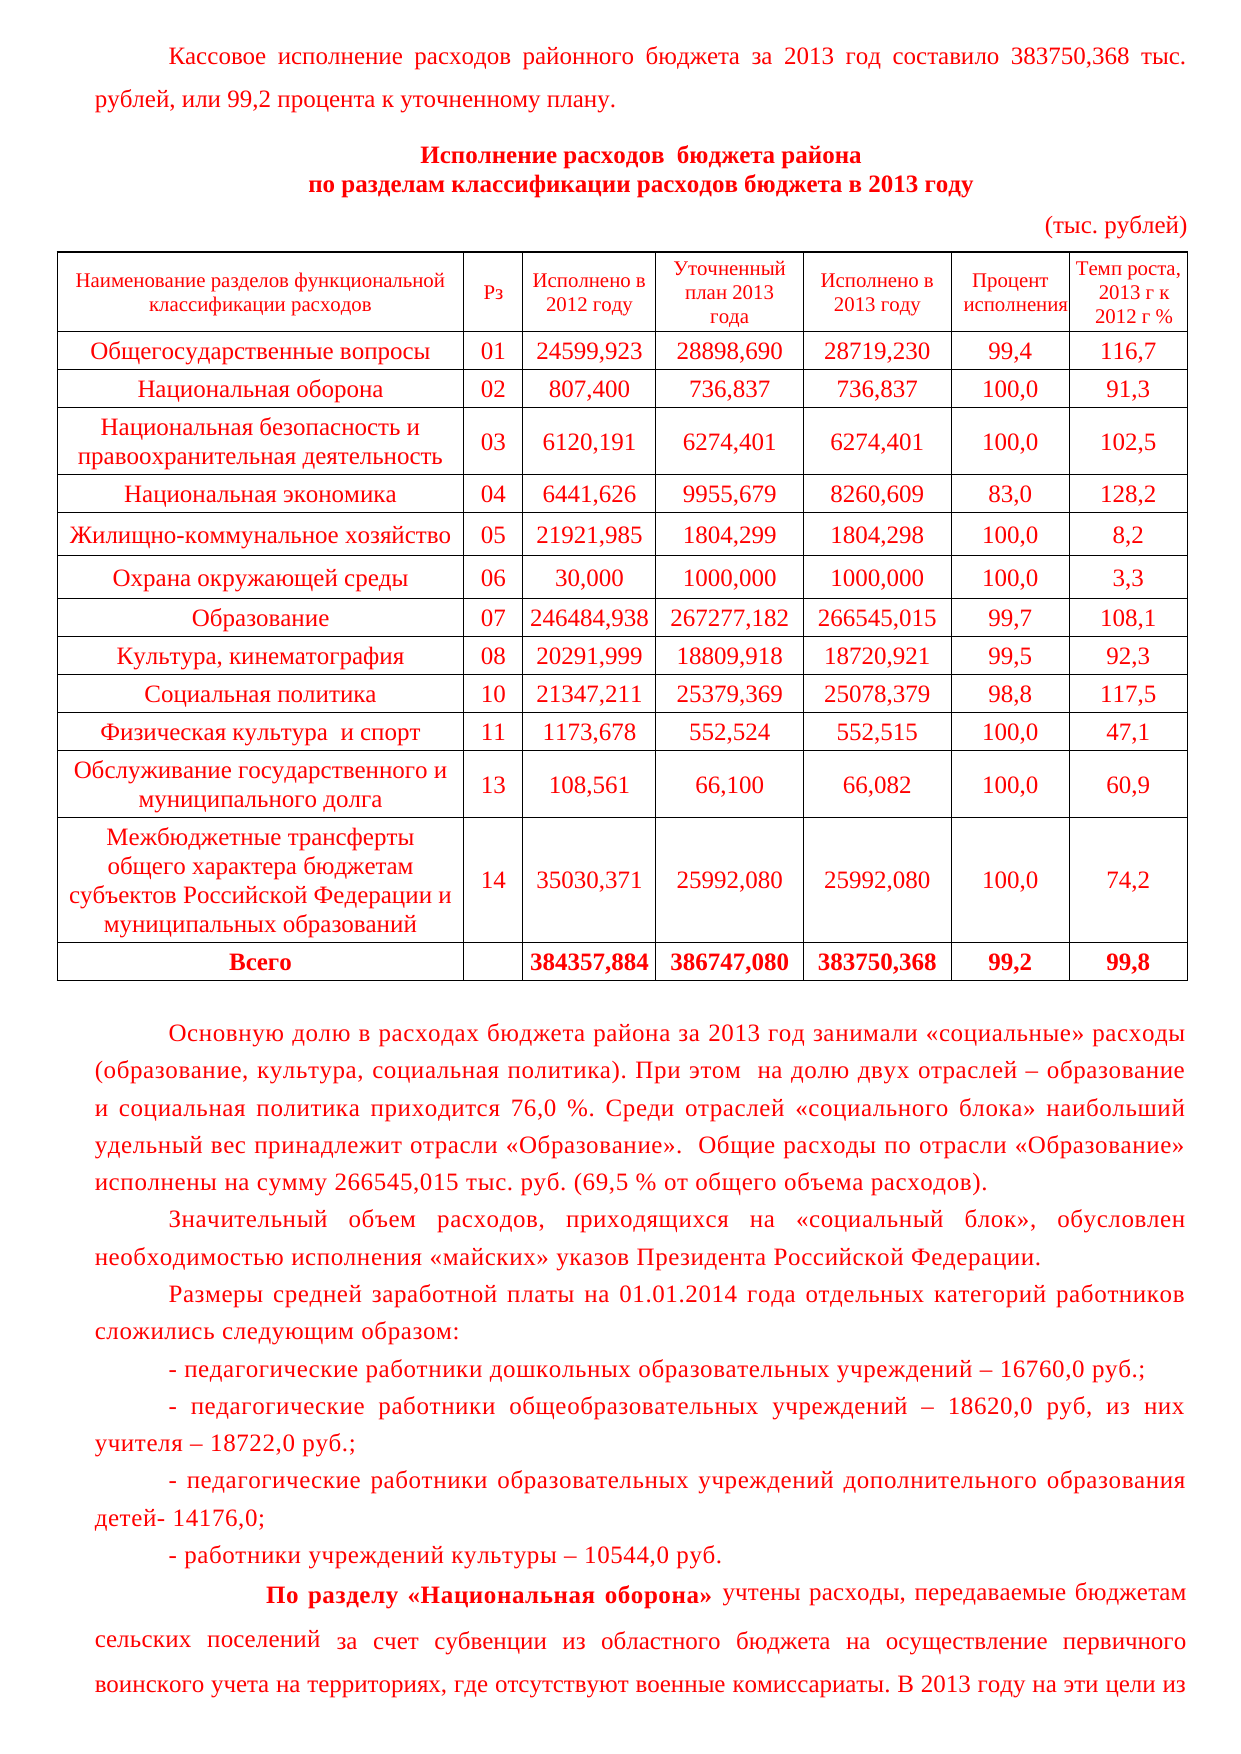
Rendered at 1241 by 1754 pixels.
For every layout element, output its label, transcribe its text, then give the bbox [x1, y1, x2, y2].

table_cell Национальная оборона [58, 370, 463, 407]
table_cell Национальная безопасность и правоохранительная деятельность [58, 408, 463, 474]
table_cell 18720,921 [804, 637, 951, 674]
table_cell 20291,999 [523, 637, 655, 674]
table_cell 9955,679 [656, 475, 803, 512]
table_cell Культура, кинематография [58, 637, 463, 674]
table_cell 04 [464, 475, 522, 512]
table_cell 736,837 [804, 370, 951, 407]
table_cell 552,515 [804, 713, 951, 750]
table_cell 21921,985 [523, 513, 655, 555]
table_cell 100,0 [952, 556, 1069, 598]
table_cell Социальная политика [58, 675, 463, 712]
table_cell 100,0 [952, 513, 1069, 555]
table_cell 25992,080 [804, 818, 951, 942]
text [94, 1577, 1187, 1698]
table_cell 60,9 [1070, 751, 1187, 817]
table_cell 1173,678 [523, 713, 655, 750]
table_cell Физическая культура и спорт [58, 713, 463, 750]
table_cell 108,561 [523, 751, 655, 817]
table_cell 100,0 [952, 818, 1069, 942]
table_cell 30,000 [523, 556, 655, 598]
text - педагогические работники дошкольных образовательных учреждений – 16760,0 руб.; [94, 1354, 1187, 1382]
table_header Наименование разделов функциональной классификации расходов [58, 253, 463, 331]
table_cell 807,400 [523, 370, 655, 407]
table_header Рз [464, 253, 522, 331]
table_cell 100,0 [952, 370, 1069, 407]
table_cell 266545,015 [804, 599, 951, 636]
table_cell 28719,230 [804, 332, 951, 369]
table_cell 03 [464, 408, 522, 474]
table_cell 1000,000 [656, 556, 803, 598]
table_cell 552,524 [656, 713, 803, 750]
text - педагогические работники общеобразовательных учреждений – 18620,0 руб, из них учителя – 18722,0 руб.; [94, 1391, 1187, 1457]
table_cell 99,2 [952, 943, 1069, 980]
table_cell 47,1 [1070, 713, 1187, 750]
table_cell 02 [464, 370, 522, 407]
table_cell 74,2 [1070, 818, 1187, 942]
table_cell 1804,298 [804, 513, 951, 555]
text Кассовое исполнение расходов районного бюджета за 2013 год составило 383750,368 тыс. рублей, или 99,2 процента к уточненному плану. [94, 41, 1187, 113]
text Значительный объем расходов, приходящихся на «социальный блок», обусловлен необходимостью исполнения «майских» указов Президента Российской Федерации. [94, 1204, 1187, 1271]
table_cell 100,0 [952, 713, 1069, 750]
table_cell 01 [464, 332, 522, 369]
table_cell 99,7 [952, 599, 1069, 636]
table_header Уточненный план 2013 года [656, 253, 803, 331]
table_cell 25992,080 [656, 818, 803, 942]
table_cell 100,0 [952, 408, 1069, 474]
table_cell 18809,918 [656, 637, 803, 674]
table_cell 6274,401 [804, 408, 951, 474]
text - работники учреждений культуры – 10544,0 руб. [94, 1540, 1187, 1569]
table_cell 246484,938 [523, 599, 655, 636]
table_cell 07 [464, 599, 522, 636]
table_cell 267277,182 [656, 599, 803, 636]
table_cell 35030,371 [523, 818, 655, 942]
text Исполнение расходов бюджета района [94, 140, 1187, 169]
table_cell 384357,884 [523, 943, 655, 980]
table_cell Национальная экономика [58, 475, 463, 512]
table_cell Межбюджетные трансферты общего характера бюджетам субъектов Российской Федерации и муниципальных образований [58, 818, 463, 942]
table_cell 383750,368 [804, 943, 951, 980]
table_cell 386747,080 [656, 943, 803, 980]
table_cell 14 [464, 818, 522, 942]
table_cell 28898,690 [656, 332, 803, 369]
table_cell Жилищно-коммунальное хозяйство [58, 513, 463, 555]
text Основную долю в расходах бюджета района за 2013 год занимали «социальные» расходы (образование, культура, социальная политика). При этом на долю двух отраслей – образование и социальная политика приходится 76,0 %. Среди отраслей «социального блока» наибольший удельный вес принадлежит отрасли «Образование». Общие расходы по отрасли «Образование» исполнены на сумму 266545,015 тыс. руб. (69,5 % от общего объема расходов). [94, 1018, 1187, 1196]
table_cell 25379,369 [656, 675, 803, 712]
table_cell 6274,401 [656, 408, 803, 474]
table_cell 8,2 [1070, 513, 1187, 555]
table_cell Охрана окружающей среды [58, 556, 463, 598]
table_cell 25078,379 [804, 675, 951, 712]
table_cell 11 [464, 713, 522, 750]
table_cell 66,100 [656, 751, 803, 817]
table_header Процент исполнения [952, 253, 1069, 331]
table_cell 6120,191 [523, 408, 655, 474]
table_header Исполнено в 2013 году [804, 253, 951, 331]
table_cell 128,2 [1070, 475, 1187, 512]
table_cell 99,4 [952, 332, 1069, 369]
table_cell 100,0 [952, 751, 1069, 817]
table_cell Всего [58, 943, 463, 980]
table_cell 66,082 [804, 751, 951, 817]
text Размеры средней заработной платы на 01.01.2014 года отдельных категорий работников сложились следующим образом: [94, 1279, 1187, 1345]
table_cell 1804,299 [656, 513, 803, 555]
table_cell 06 [464, 556, 522, 598]
table_cell 108,1 [1070, 599, 1187, 636]
table_header Темп роста, 2013 г к 2012 г % [1070, 253, 1187, 331]
table_cell 116,7 [1070, 332, 1187, 369]
table_cell Обслуживание государственного и муниципального долга [58, 751, 463, 817]
table_cell 21347,211 [523, 675, 655, 712]
table_cell 10 [464, 675, 522, 712]
table_cell 1000,000 [804, 556, 951, 598]
table_cell 24599,923 [523, 332, 655, 369]
table_cell 117,5 [1070, 675, 1187, 712]
table_cell 102,5 [1070, 408, 1187, 474]
text по разделам классификации расходов бюджета в 2013 году [94, 169, 1187, 198]
table_cell [464, 943, 522, 980]
table_cell 3,3 [1070, 556, 1187, 598]
table_cell 98,8 [952, 675, 1069, 712]
table_cell 99,8 [1070, 943, 1187, 980]
table_cell Образование [58, 599, 463, 636]
table_cell 13 [464, 751, 522, 817]
text (тыс. рублей) [94, 210, 1187, 239]
table_cell Общегосударственные вопросы [58, 332, 463, 369]
text - педагогические работники образовательных учреждений дополнительного образования детей- 14176,0; [94, 1466, 1187, 1532]
table_cell 83,0 [952, 475, 1069, 512]
table_cell 8260,609 [804, 475, 951, 512]
table_cell 6441,626 [523, 475, 655, 512]
table_cell 92,3 [1070, 637, 1187, 674]
table_cell 91,3 [1070, 370, 1187, 407]
table_cell 99,5 [952, 637, 1069, 674]
table_cell 08 [464, 637, 522, 674]
table_header Исполнено в 2012 году [523, 253, 655, 331]
table_cell 05 [464, 513, 522, 555]
table_cell 736,837 [656, 370, 803, 407]
